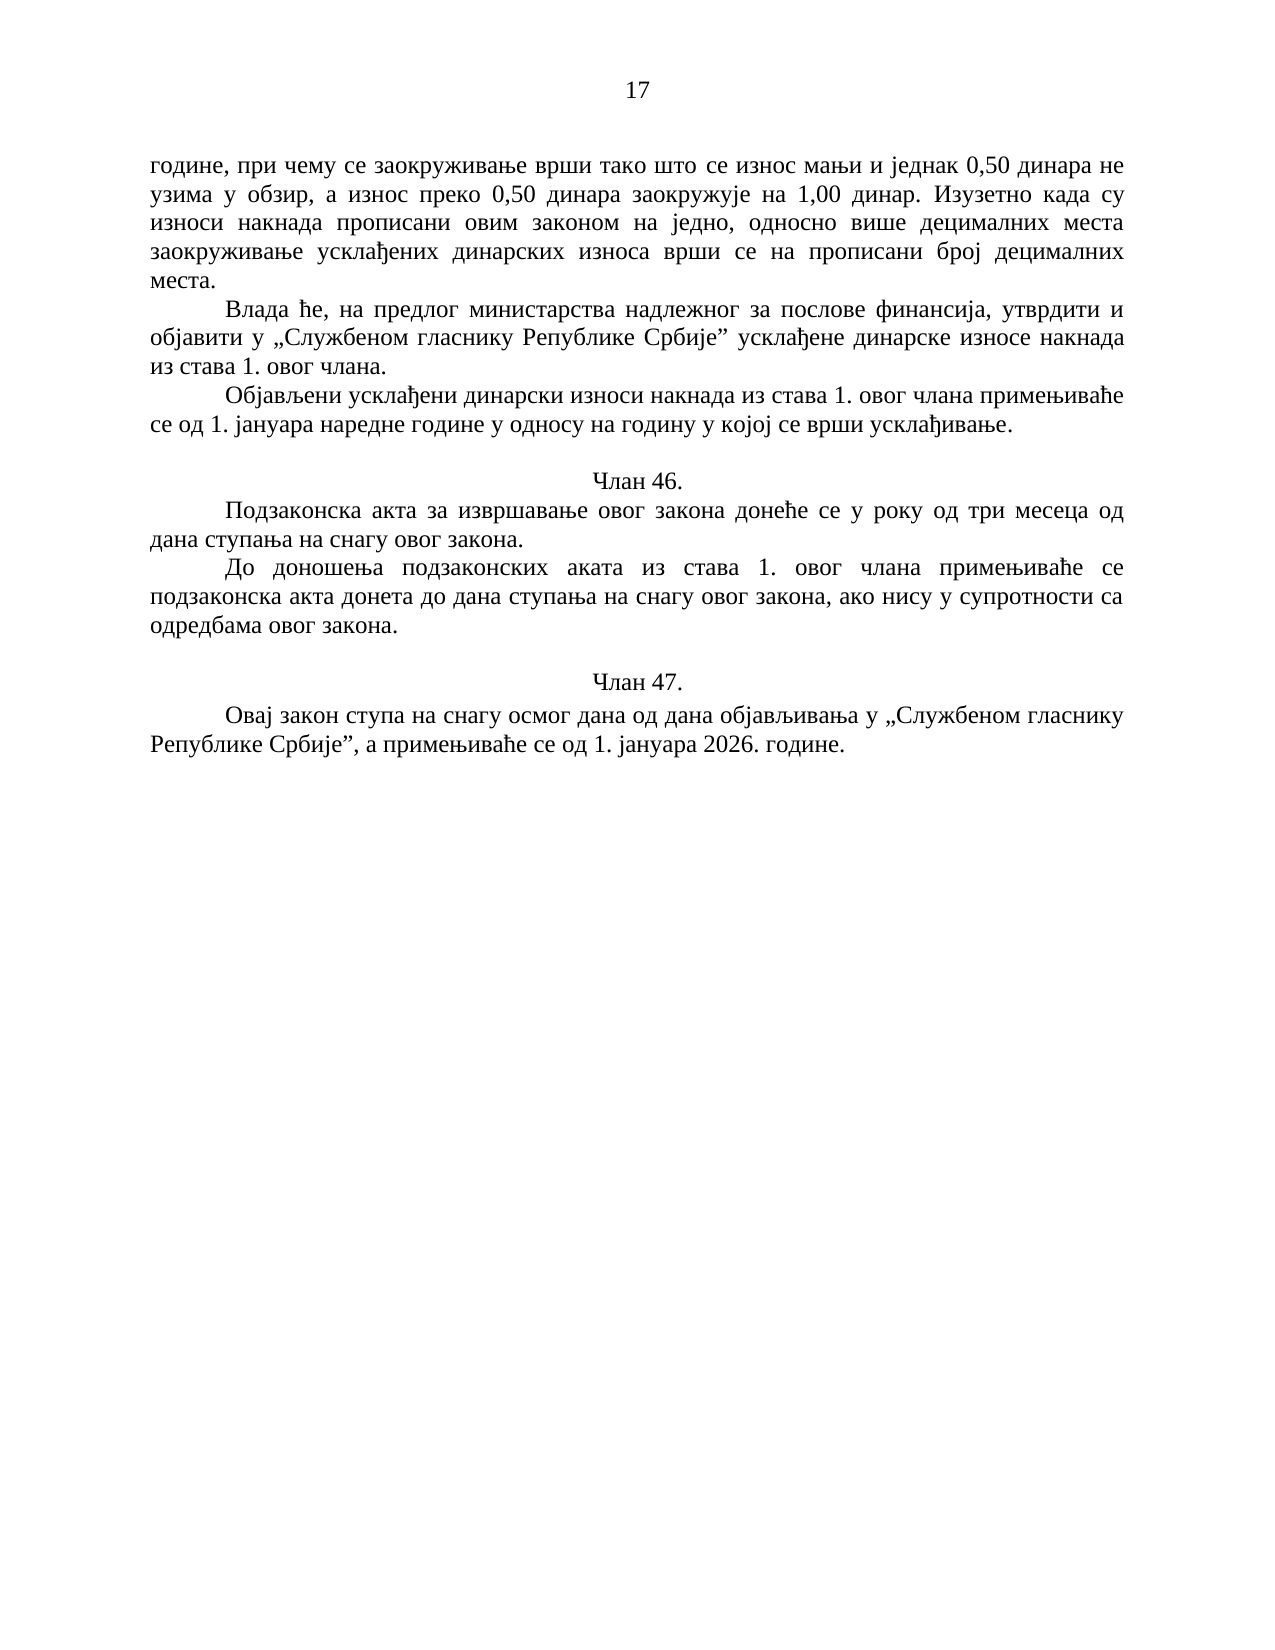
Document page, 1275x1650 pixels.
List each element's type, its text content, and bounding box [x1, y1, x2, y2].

text Објављени усклађени динарски износи накнада из става 1. овог члана примењиваће се од 1. јануара наредне године у односу на годину у којој се врши усклађивање. [150, 380, 1125, 437]
text Овај закон ступа на снагу осмог дана од дана објављивања у „Службеном гласнику Републике Србијеˮ, а примењиваће се од 1. јануара 2026. године. [150, 701, 1125, 758]
text Члан 47. [150, 667, 1125, 696]
text Влада ће, на предлог министарства надлежног за послове финансија, утврдити и објавити у „Службеном гласнику Републике Србије” усклађене динарске износе накнада из стaва 1. овог члана. [150, 294, 1125, 380]
text Подзаконскa актa за извршавање овог закона донеће се у року од три месеца од дана ступања на снагу овог закона. [150, 495, 1125, 552]
text Члан 46. [150, 466, 1125, 495]
text До доношења подзаконских аката из става 1. овог члана примењиваће се подзаконска акта донета до дана ступања на снагу овог закона, ако нису у супротности са одредбама овог закона. [150, 552, 1125, 639]
